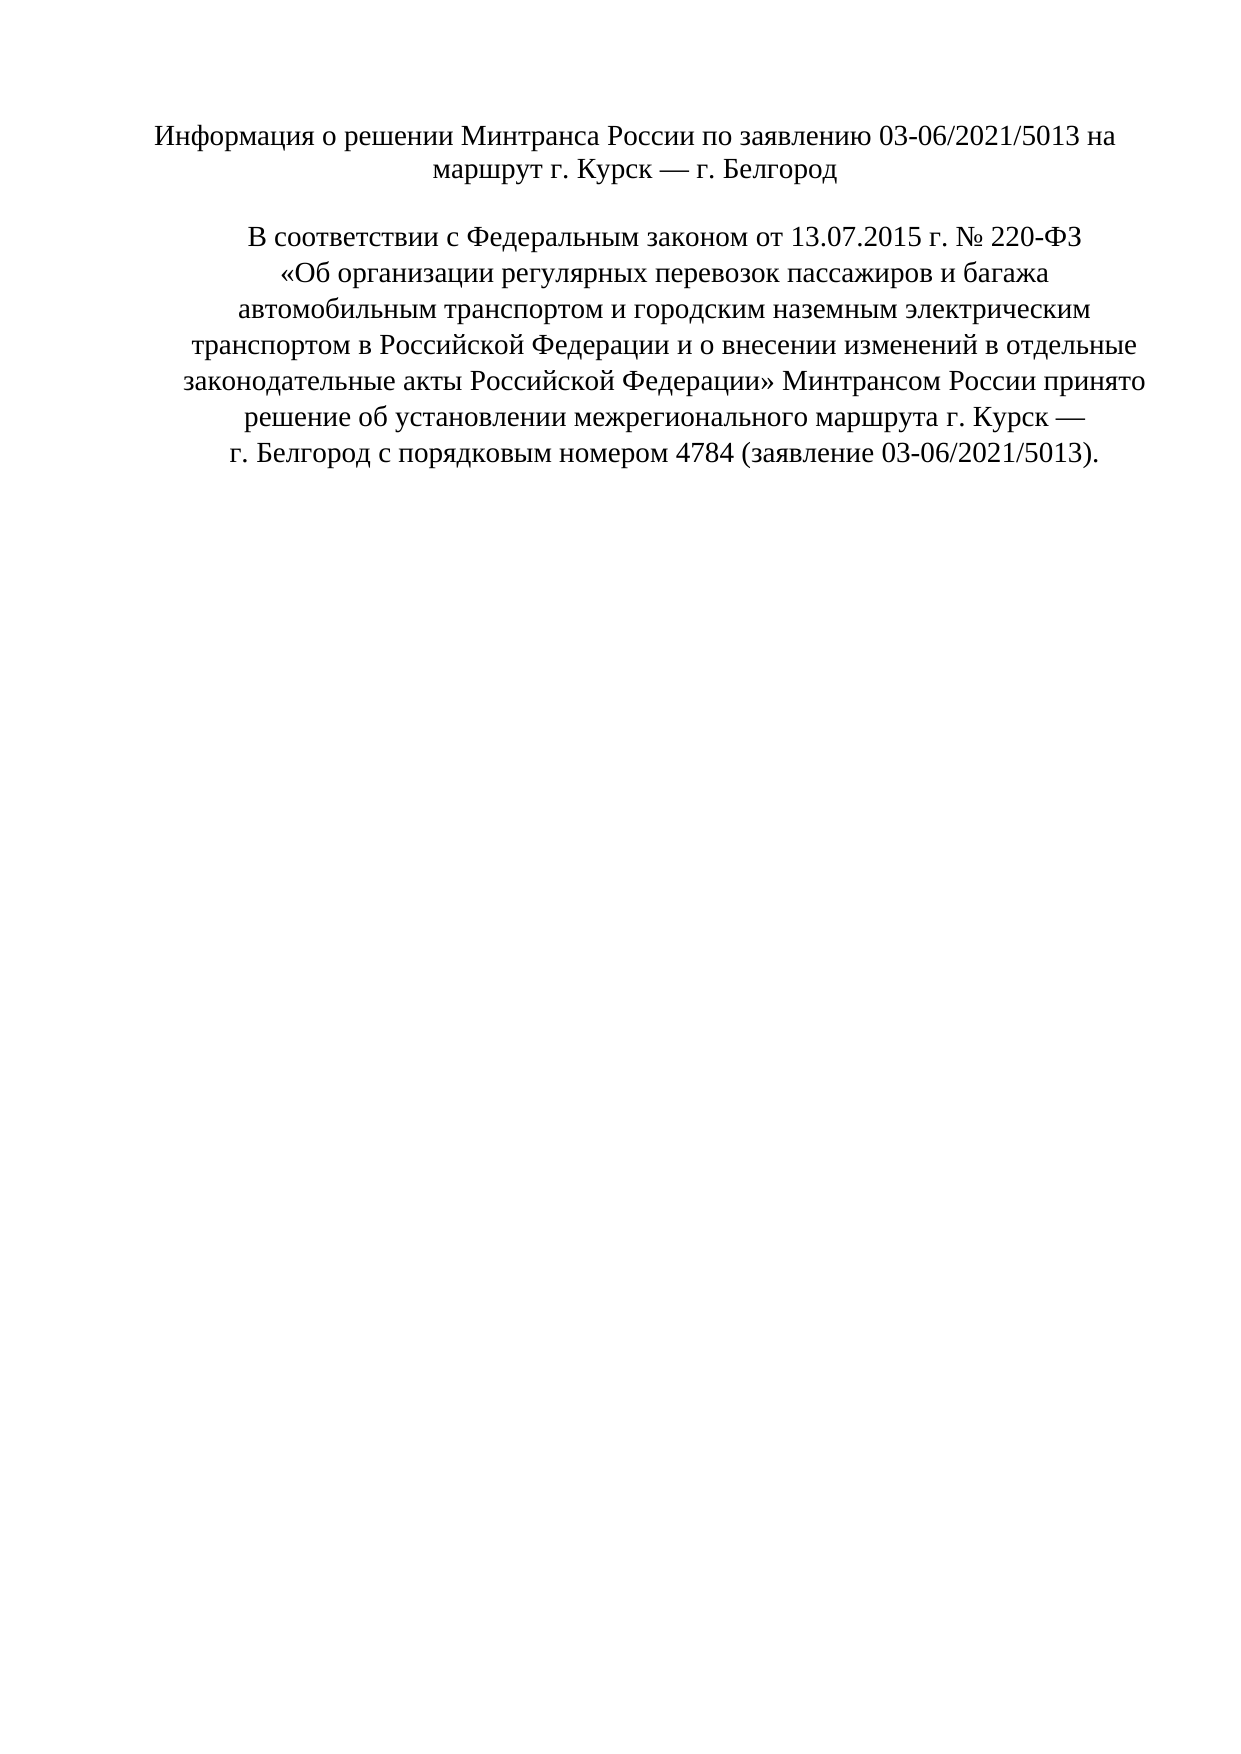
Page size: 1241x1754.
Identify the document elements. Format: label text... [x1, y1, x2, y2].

text В соответствии с Федеральным законом от 13.07.2015 г. № 220-ФЗ «Об организации регулярных перевозок пассажиров и багажа автомобильным транспортом и городским наземным электрическим транспортом в Российской Федерации и о внесении изменений в отдельные законодательные акты Российской Федерации» Минтрансом России принято решение об установлении межрегионального маршрута г. Курск — г. Белгород с порядковым номером 4784 (заявление 03-06/2021/5013). [177, 219, 1152, 469]
text Информация о решении Минтранса России по заявлению 03-06/2021/5013 на маршрут г. Курск — г. Белгород [118, 118, 1152, 185]
